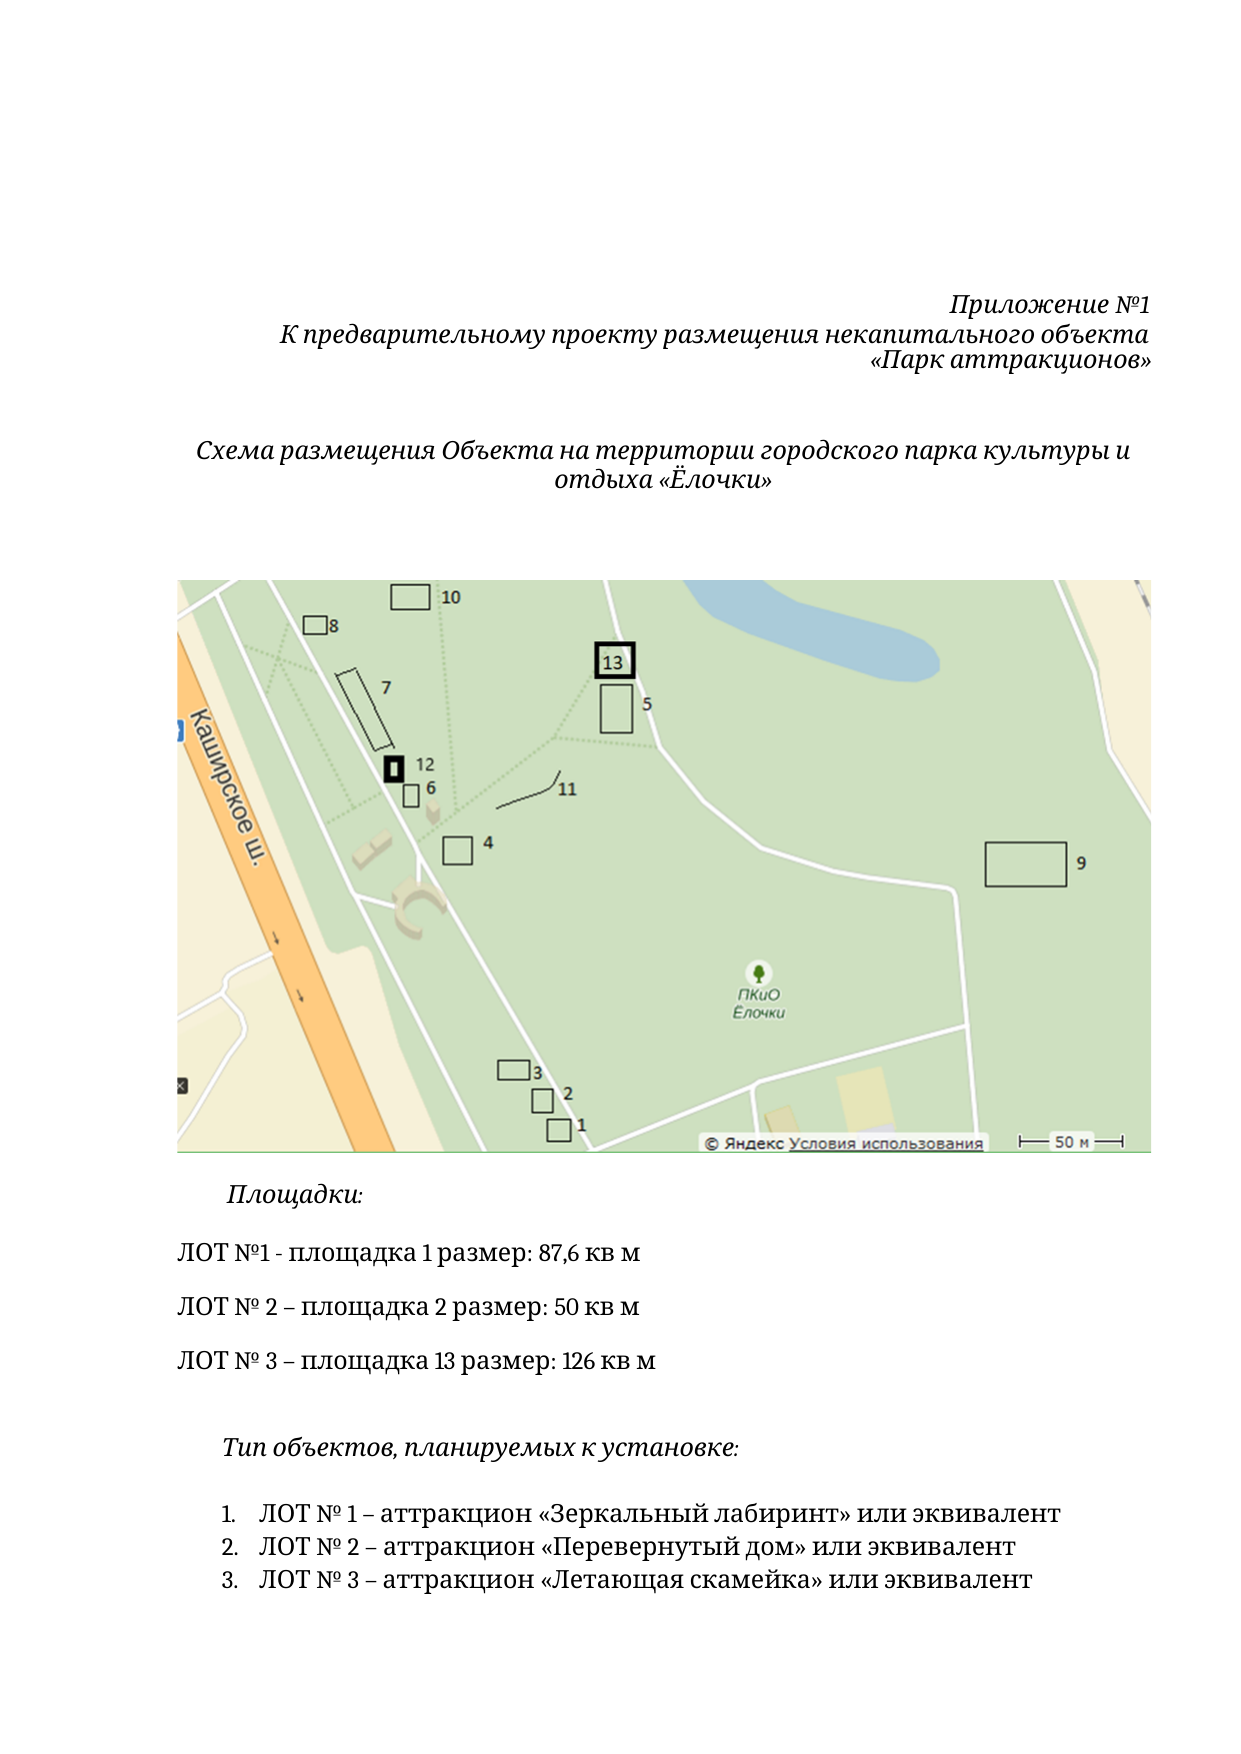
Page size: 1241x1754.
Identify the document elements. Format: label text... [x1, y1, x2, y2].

picture [177, 580, 1152, 1153]
text Схема размещения Объекта на территории городского парка культуры и отдыха «Ёлочки» [177, 437, 1152, 494]
text ЛОТ № 2 – площадка 2 размер: 50 кв м [177, 1293, 1152, 1321]
text К предварительному проекту размещения некапитального объекта «Парк аттракционов» [240, 324, 1152, 374]
text Приложение №1 [240, 293, 1152, 318]
text Площадки: [177, 1181, 1152, 1210]
list ЛОТ № 2 – аттракцион «Перевернутый дом» или эквивалент [222, 1532, 1152, 1561]
list ЛОТ № 1 – аттракцион «Зеркальный лабиринт» или эквивалент [222, 1499, 1152, 1528]
text ЛОТ № 3 – площадка 13 размер: 126 кв м [177, 1347, 1152, 1375]
list ЛОТ № 3 – аттракцион «Летающая скамейка» или эквивалент [222, 1566, 1152, 1594]
text ЛОТ №1 - площадка 1 размер: 87,6 кв м [177, 1239, 1152, 1268]
list Тип объектов, планируемых к установке: [222, 1433, 1152, 1462]
